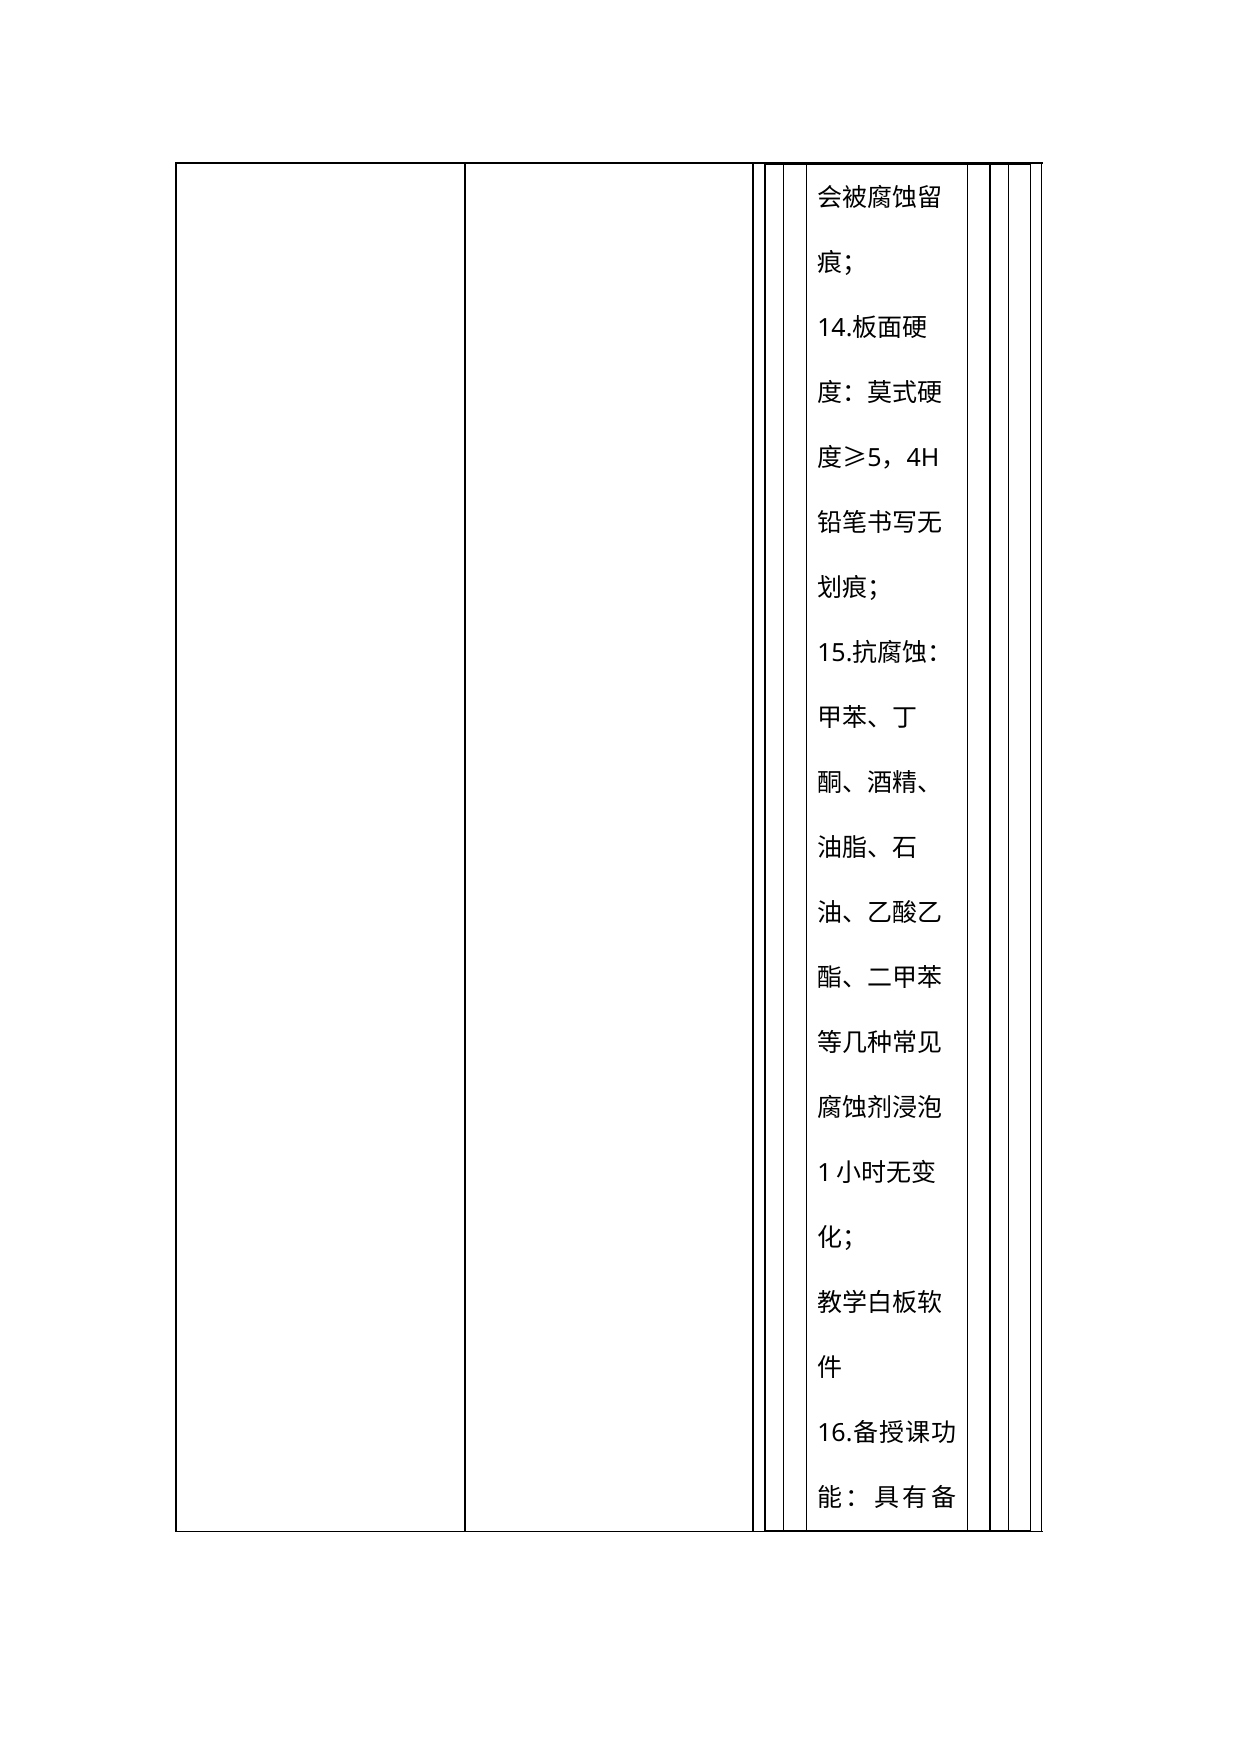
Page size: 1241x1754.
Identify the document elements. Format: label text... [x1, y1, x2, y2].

table_cell [807, 165, 967, 1530]
table_cell [1009, 165, 1030, 1530]
table_cell [466, 164, 752, 1531]
table_cell [991, 165, 1008, 1530]
table_cell [766, 165, 783, 1530]
table_cell 1 [177, 164, 464, 1531]
table_cell [754, 164, 764, 1531]
table_cell [784, 165, 806, 1530]
table_cell [1031, 164, 1041, 1531]
table_cell [968, 165, 989, 1530]
